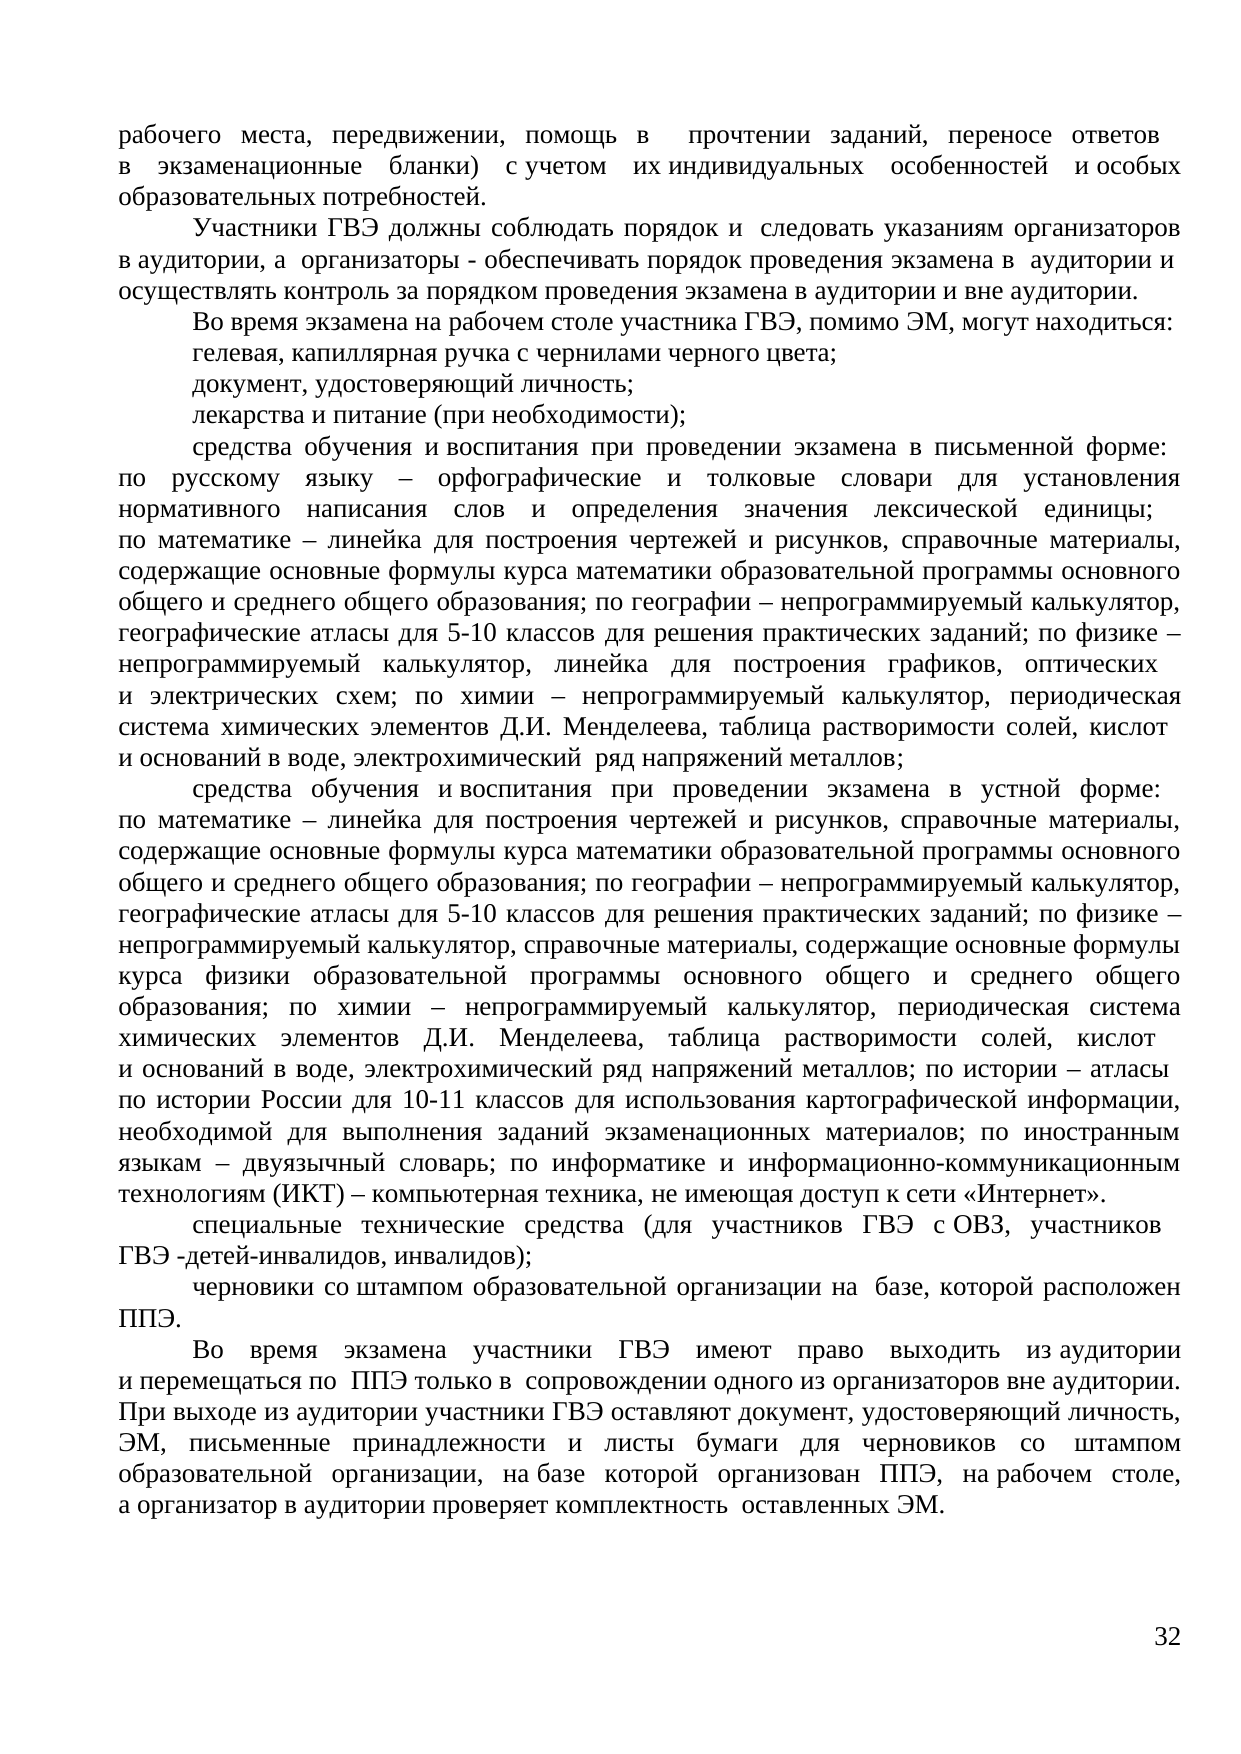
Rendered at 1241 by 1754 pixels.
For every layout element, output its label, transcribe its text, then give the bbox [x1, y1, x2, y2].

text черновики со штампом образовательной организации на базе, которой расположен ППЭ. [118, 1271, 1181, 1333]
text специальные технические средства (для участников ГВЭ с ОВЗ, участников ГВЭ -детей-инвалидов, инвалидов); [118, 1208, 1181, 1271]
text документ, удостоверяющий личность; [118, 367, 1181, 398]
text гелевая, капиллярная ручка с чернилами черного цвета; [118, 336, 1181, 367]
text средства обучения и воспитания при проведении экзамена в письменной форме: по русскому языку – орфографические и толковые словари для установления нормативного написания слов и определения значения лексической единицы; по математике – линейка для построения чертежей и рисунков, справочные материалы, содержащие основные формулы курса математики образовательной программы основного общего и среднего общего образования; по географии – непрограммируемый калькулятор, географические атласы для 5-10 классов для решения практических заданий; по физике – непрограммируемый калькулятор, линейка для построения графиков, оптических и электрических схем; по химии – непрограммируемый калькулятор, периодическая система химических элементов Д.И. Менделеева, таблица растворимости солей, кислот и оснований в воде, электрохимический ряд напряжений металлов; [118, 429, 1181, 772]
text Участники ГВЭ должны соблюдать порядок и следовать указаниям организаторов в аудитории, а организаторы - обеспечивать порядок проведения экзамена в аудитории и осуществлять контроль за порядком проведения экзамена в аудитории и вне аудитории. [118, 212, 1181, 305]
text Во время экзамена участники ГВЭ имеют право выходить из аудитории и перемещаться по ППЭ только в сопровождении одного из организаторов вне аудитории. При выходе из аудитории участники ГВЭ оставляют документ, удостоверяющий личность, ЭМ, письменные принадлежности и листы бумаги для черновиков со штампом образовательной организации, на базе которой организован ППЭ, на рабочем столе, а организатор в аудитории проверяет комплектность оставленных ЭМ. [118, 1333, 1181, 1520]
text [118, 118, 1181, 212]
text лекарства и питание (при необходимости); [118, 398, 1181, 429]
text Во время экзамена на рабочем столе участника ГВЭ, помимо ЭМ, могут находиться: [118, 305, 1181, 336]
text средства обучения и воспитания при проведении экзамена в устной форме: по математике – линейка для построения чертежей и рисунков, справочные материалы, содержащие основные формулы курса математики образовательной программы основного общего и среднего общего образования; по географии – непрограммируемый калькулятор, географические атласы для 5-10 классов для решения практических заданий; по физике – непрограммируемый калькулятор, справочные материалы, содержащие основные формулы курса физики образовательной программы основного общего и среднего общего образования; по химии – непрограммируемый калькулятор, периодическая система химических элементов Д.И. Менделеева, таблица растворимости солей, кислот и оснований в воде, электрохимический ряд напряжений металлов; по истории – атласы по истории России для 10-11 классов для использования картографической информации, необходимой для выполнения заданий экзаменационных материалов; по иностранным языкам – двуязычный словарь; по информатике и информационно-коммуникационным технологиям (ИКТ) – компьютерная техника, не имеющая доступ к сети «Интернет». [118, 772, 1181, 1208]
